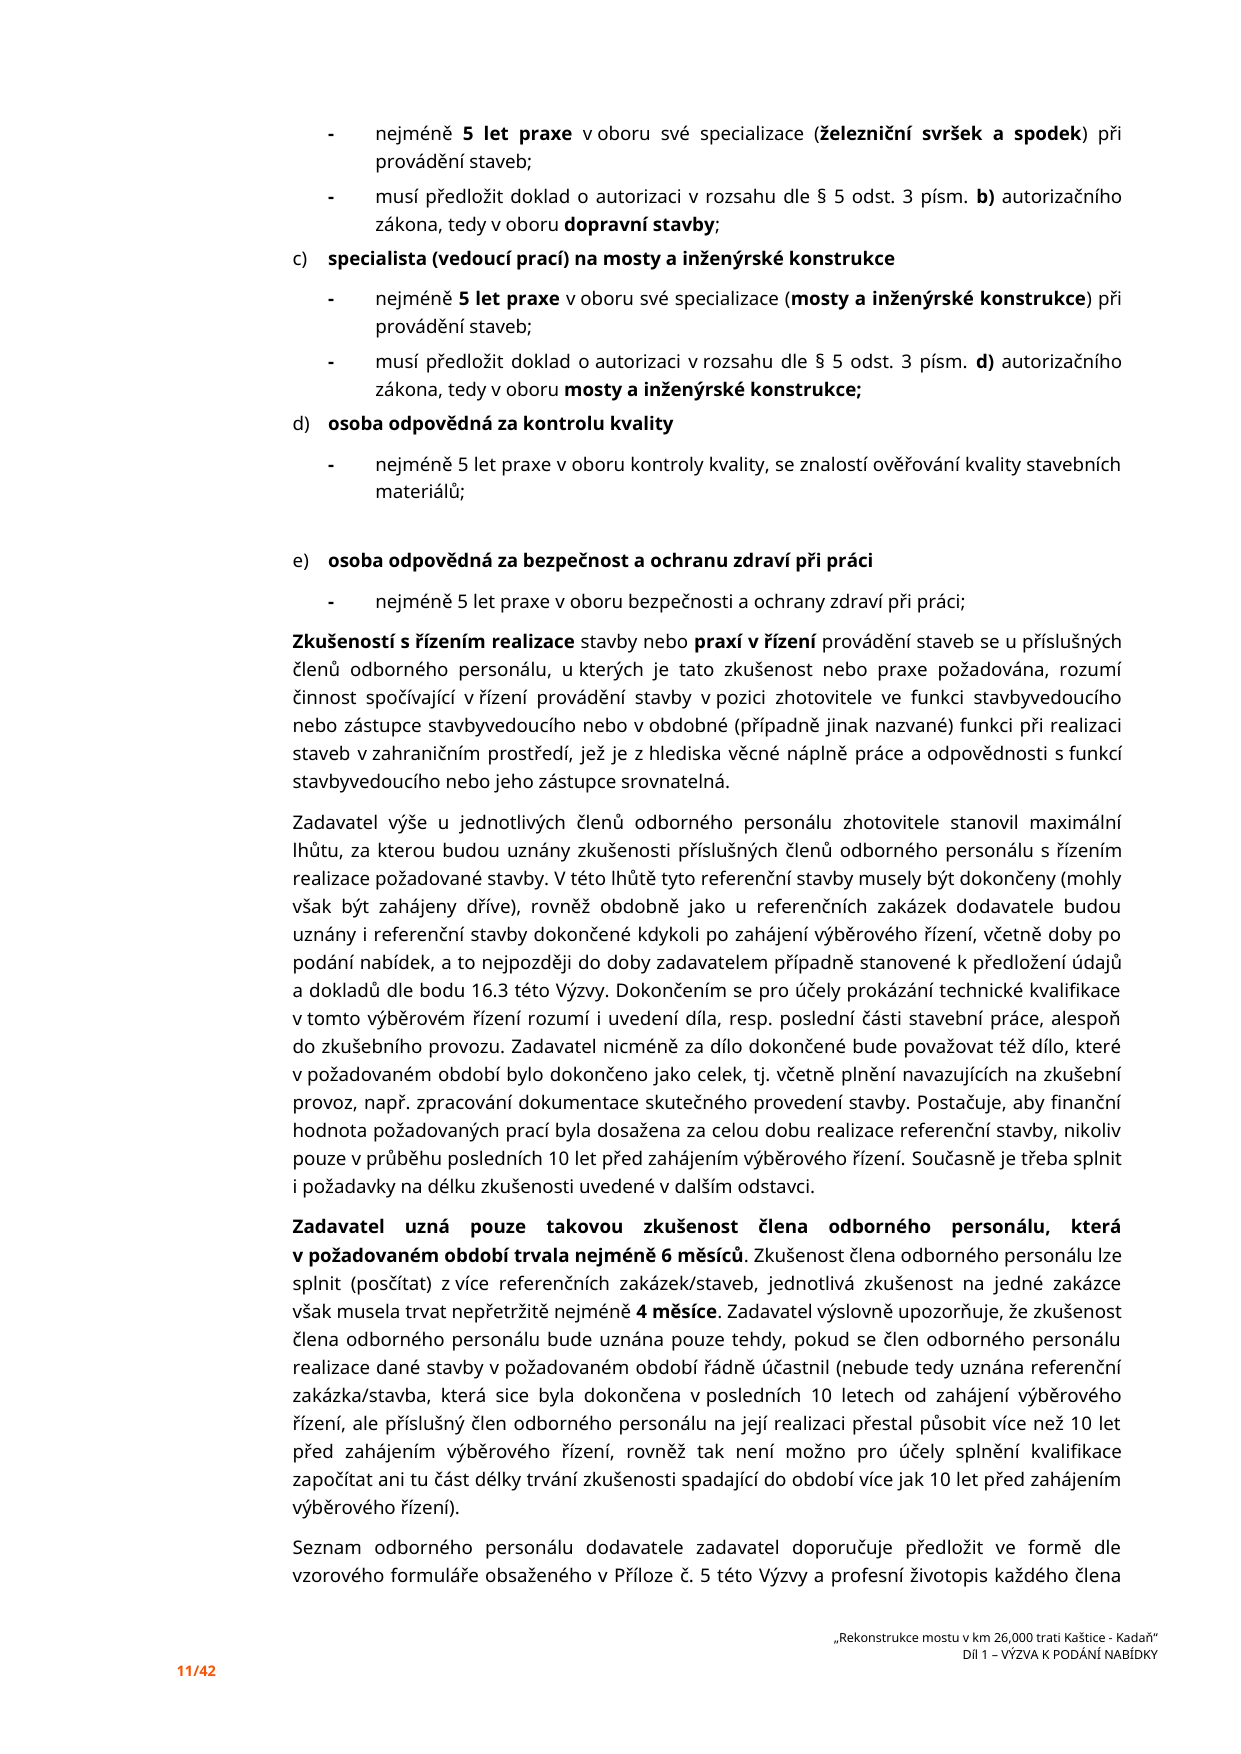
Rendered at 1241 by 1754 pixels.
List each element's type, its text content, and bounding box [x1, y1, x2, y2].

text Zadavatel uzná pouze takovou zkušenost člena odborného personálu, která v požadovaném období trvala nejméně 6 měsíců. Zkušenost člena odborného personálu lze splnit (posčítat) z více referenčních zakázek/staveb, jednotlivá zkušenost na jedné zakázce však musela trvat nepřetržitě nejméně 4 měsíce. Zadavatel výslovně upozorňuje, že zkušenost člena odborného personálu bude uznána pouze tehdy, pokud se člen odborného personálu realizace dané stavby v požadovaném období řádně účastnil (nebude tedy uznána referenční zakázka/stavba, která sice byla dokončena v posledních 10 letech od zahájení výběrového řízení, ale příslušný člen odborného personálu na její realizaci přestal působit více než 10 let před zahájením výběrového řízení, rovněž tak není možno pro účely splnění kvalifikace započítat ani tu část délky trvání zkušenosti spadající do období více jak 10 let před zahájením výběrového řízení). [292, 1214, 1122, 1519]
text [292, 1534, 1122, 1588]
text specialista (vedoucí prací) na mosty a inženýrské konstrukce [292, 245, 1122, 271]
text nejméně 5 let praxe v oboru své specializace (železniční svršek a spodek) při provádění staveb; [328, 121, 1122, 174]
text osoba odpovědná za bezpečnost a ochranu zdraví při práci [292, 547, 1122, 573]
text nejméně 5 let praxe v oboru bezpečnosti a ochrany zdraví při práci; [328, 588, 1122, 613]
text nejméně 5 let praxe v oboru své specializace (mosty a inženýrské konstrukce) při provádění staveb; [328, 286, 1122, 339]
text musí předložit doklad o autorizaci v rozsahu dle § 5 odst. 3 písm. d) autorizačního zákona, tedy v oboru mosty a inženýrské konstrukce; [328, 348, 1122, 402]
text osoba odpovědná za kontrolu kvality [292, 410, 1122, 436]
text nejméně 5 let praxe v oboru kontroly kvality, se znalostí ověřování kvality stavebních materiálů; [328, 451, 1122, 504]
text Zadavatel výše u jednotlivých členů odborného personálu zhotovitele stanovil maximální lhůtu, za kterou budou uznány zkušenosti příslušných členů odborného personálu s řízením realizace požadované stavby. V této lhůtě tyto referenční stavby musely být dokončeny (mohly však být zahájeny dříve), rovněž obdobně jako u referenčních zakázek dodavatele budou uznány i referenční stavby dokončené kdykoli po zahájení výběrového řízení, včetně doby po podání nabídek, a to nejpozději do doby zadavatelem případně stanovené k předložení údajů a dokladů dle bodu 16.3 této Výzvy. Dokončením se pro účely prokázání technické kvalifikace v tomto výběrovém řízení rozumí i uvedení díla, resp. poslední části stavební práce, alespoň do zkušebního provozu. Zadavatel nicméně za dílo dokončené bude považovat též dílo, které v požadovaném období bylo dokončeno jako celek, tj. včetně plnění navazujících na zkušební provoz, např. zpracování dokumentace skutečného provedení stavby. Postačuje, aby finanční hodnota požadovaných prací byla dosažena za celou dobu realizace referenční stavby, nikoliv pouze v průběhu posledních 10 let před zahájením výběrového řízení. Současně je třeba splnit i požadavky na délku zkušenosti uvedené v dalším odstavci. [292, 809, 1122, 1199]
text musí předložit doklad o autorizaci v rozsahu dle § 5 odst. 3 písm. b) autorizačního zákona, tedy v oboru dopravní stavby; [328, 183, 1122, 236]
text Zkušeností s řízením realizace stavby nebo praxí v řízení provádění staveb se u příslušných členů odborného personálu, u kterých je tato zkušenost nebo praxe požadována, rozumí činnost spočívající v řízení provádění stavby v pozici zhotovitele ve funkci stavbyvedoucího nebo zástupce stavbyvedoucího nebo v obdobné (případně jinak nazvané) funkci při realizaci staveb v zahraničním prostředí, jež je z hlediska věcné náplně práce a odpovědnosti s funkcí stavbyvedoucího nebo jeho zástupce srovnatelná. [292, 628, 1122, 794]
